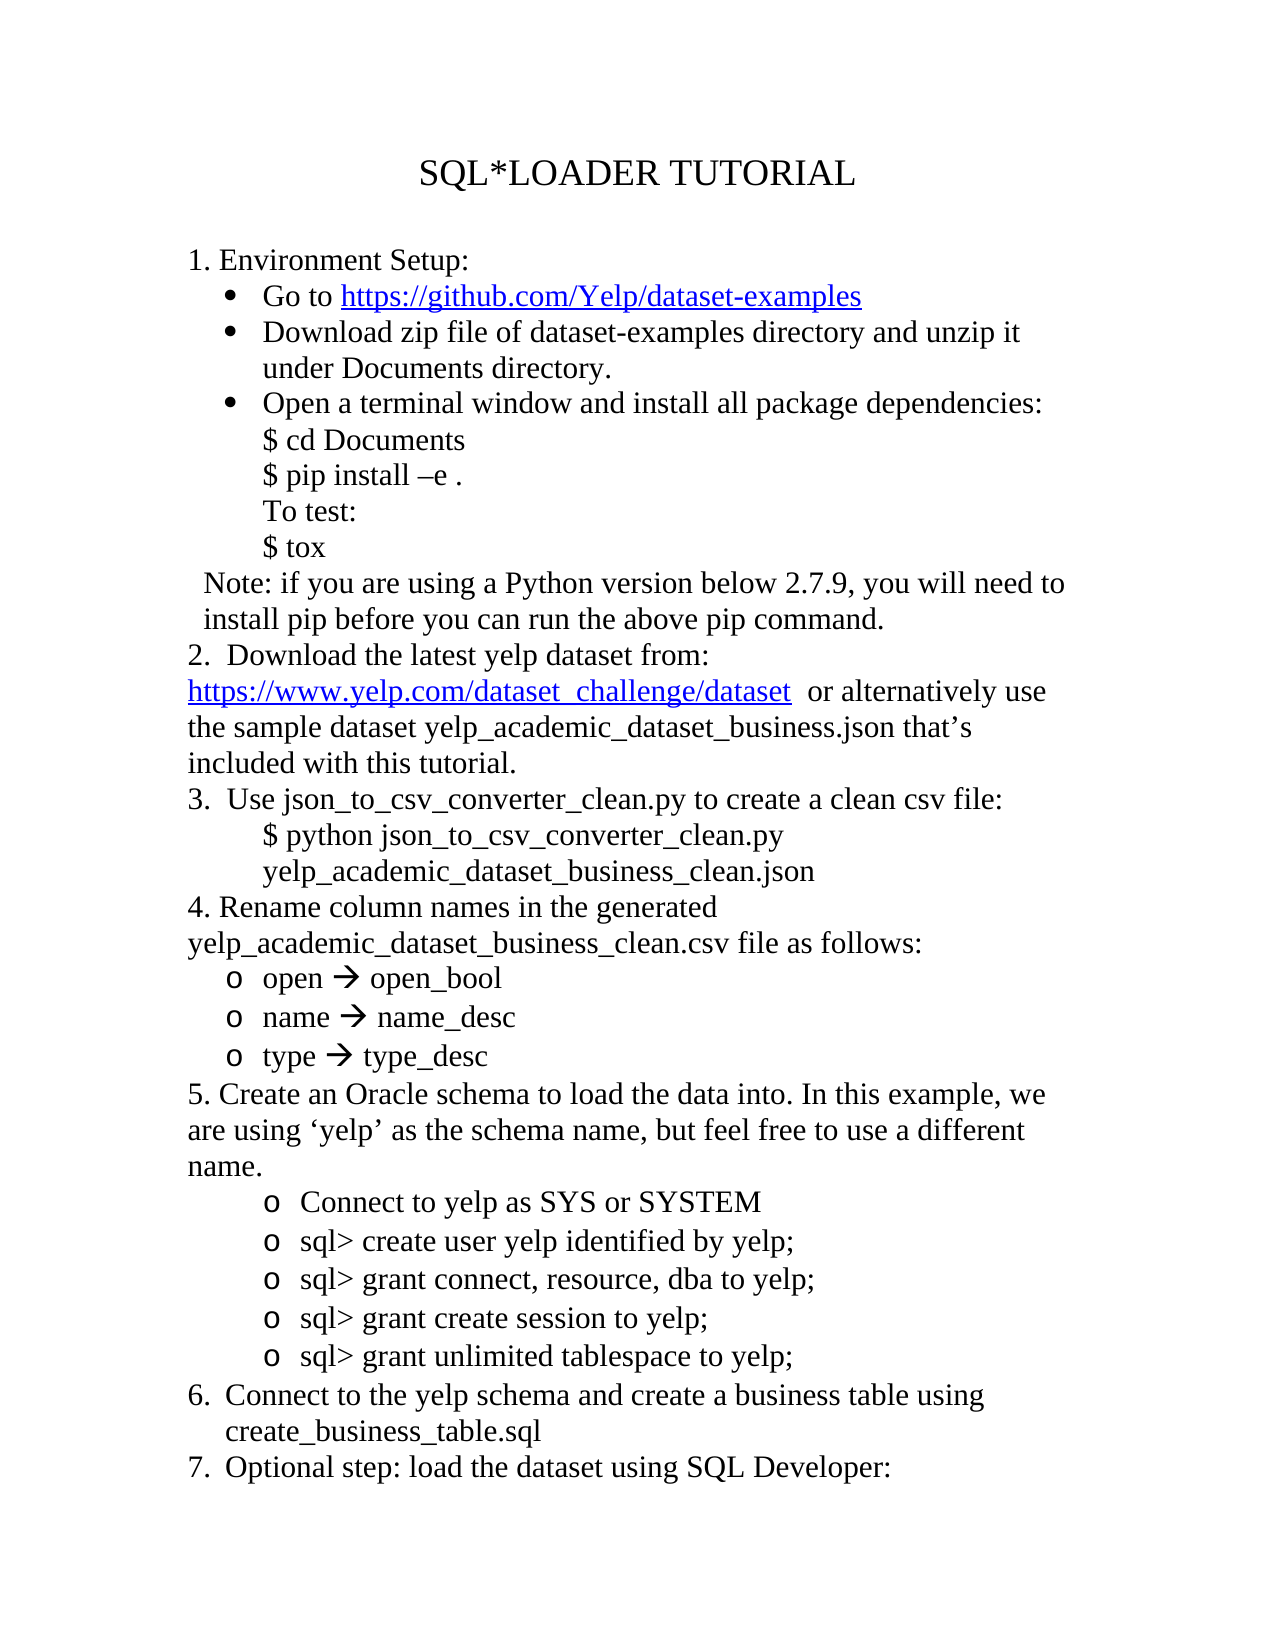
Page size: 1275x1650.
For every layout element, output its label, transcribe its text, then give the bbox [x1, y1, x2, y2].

text 2. Download the latest yelp dataset from: https://www.yelp.com/dataset_challenge/dataset or alternatively use the sample dataset yelp_academic_dataset_business.json that’s included with this tutorial. [187, 636, 1087, 780]
list Download zip file of dataset-examples directory and unzip it under Documents directory. [225, 313, 1087, 385]
text SQL*LOADER TUTORIAL [187, 150, 1087, 193]
list Connect to yelp as SYS or SYSTEM [262, 1183, 1087, 1222]
text $ pip install –e . [262, 457, 1087, 493]
list sql> grant create session to yelp; [262, 1299, 1087, 1337]
list name name_desc [225, 998, 1087, 1037]
text $ tox [262, 528, 1087, 564]
text To test: [262, 493, 1087, 528]
list type type_desc [225, 1037, 1087, 1075]
text 3. Use json_to_csv_converter_clean.py to create a clean csv file: [187, 780, 1087, 816]
list sql> grant unlimited tablespace to yelp; [262, 1337, 1087, 1376]
text install pip before you can run the above pip command. [187, 600, 1087, 636]
text Note: if you are using a Python version below 2.7.9, you will need to [187, 564, 1087, 600]
list sql> create user yelp identified by yelp; [262, 1222, 1087, 1260]
text 4. Rename column names in the generated yelp_academic_dataset_business_clean.csv file as follows: [187, 888, 1087, 960]
text 5. Create an Oracle schema to load the data into. In this example, we are using ‘yelp’ as the schema name, but feel free to use a different name. [187, 1075, 1087, 1183]
list Connect to the yelp schema and create a business table using create_business_table.sql [187, 1376, 1087, 1448]
list sql> grant connect, resource, dba to yelp; [262, 1260, 1087, 1299]
list open open_bool [225, 960, 1087, 998]
text 1. Environment Setup: [187, 241, 1087, 277]
list Optional step: load the dataset using SQL Developer: [187, 1448, 1087, 1484]
text $ python json_to_csv_converter_clean.py yelp_academic_dataset_business_clean.json [262, 816, 1087, 888]
list Go to https://github.com/Yelp/dataset-examples [225, 277, 1087, 313]
text $ cd Documents [262, 421, 1087, 457]
list Open a terminal window and install all package dependencies: [225, 385, 1087, 421]
